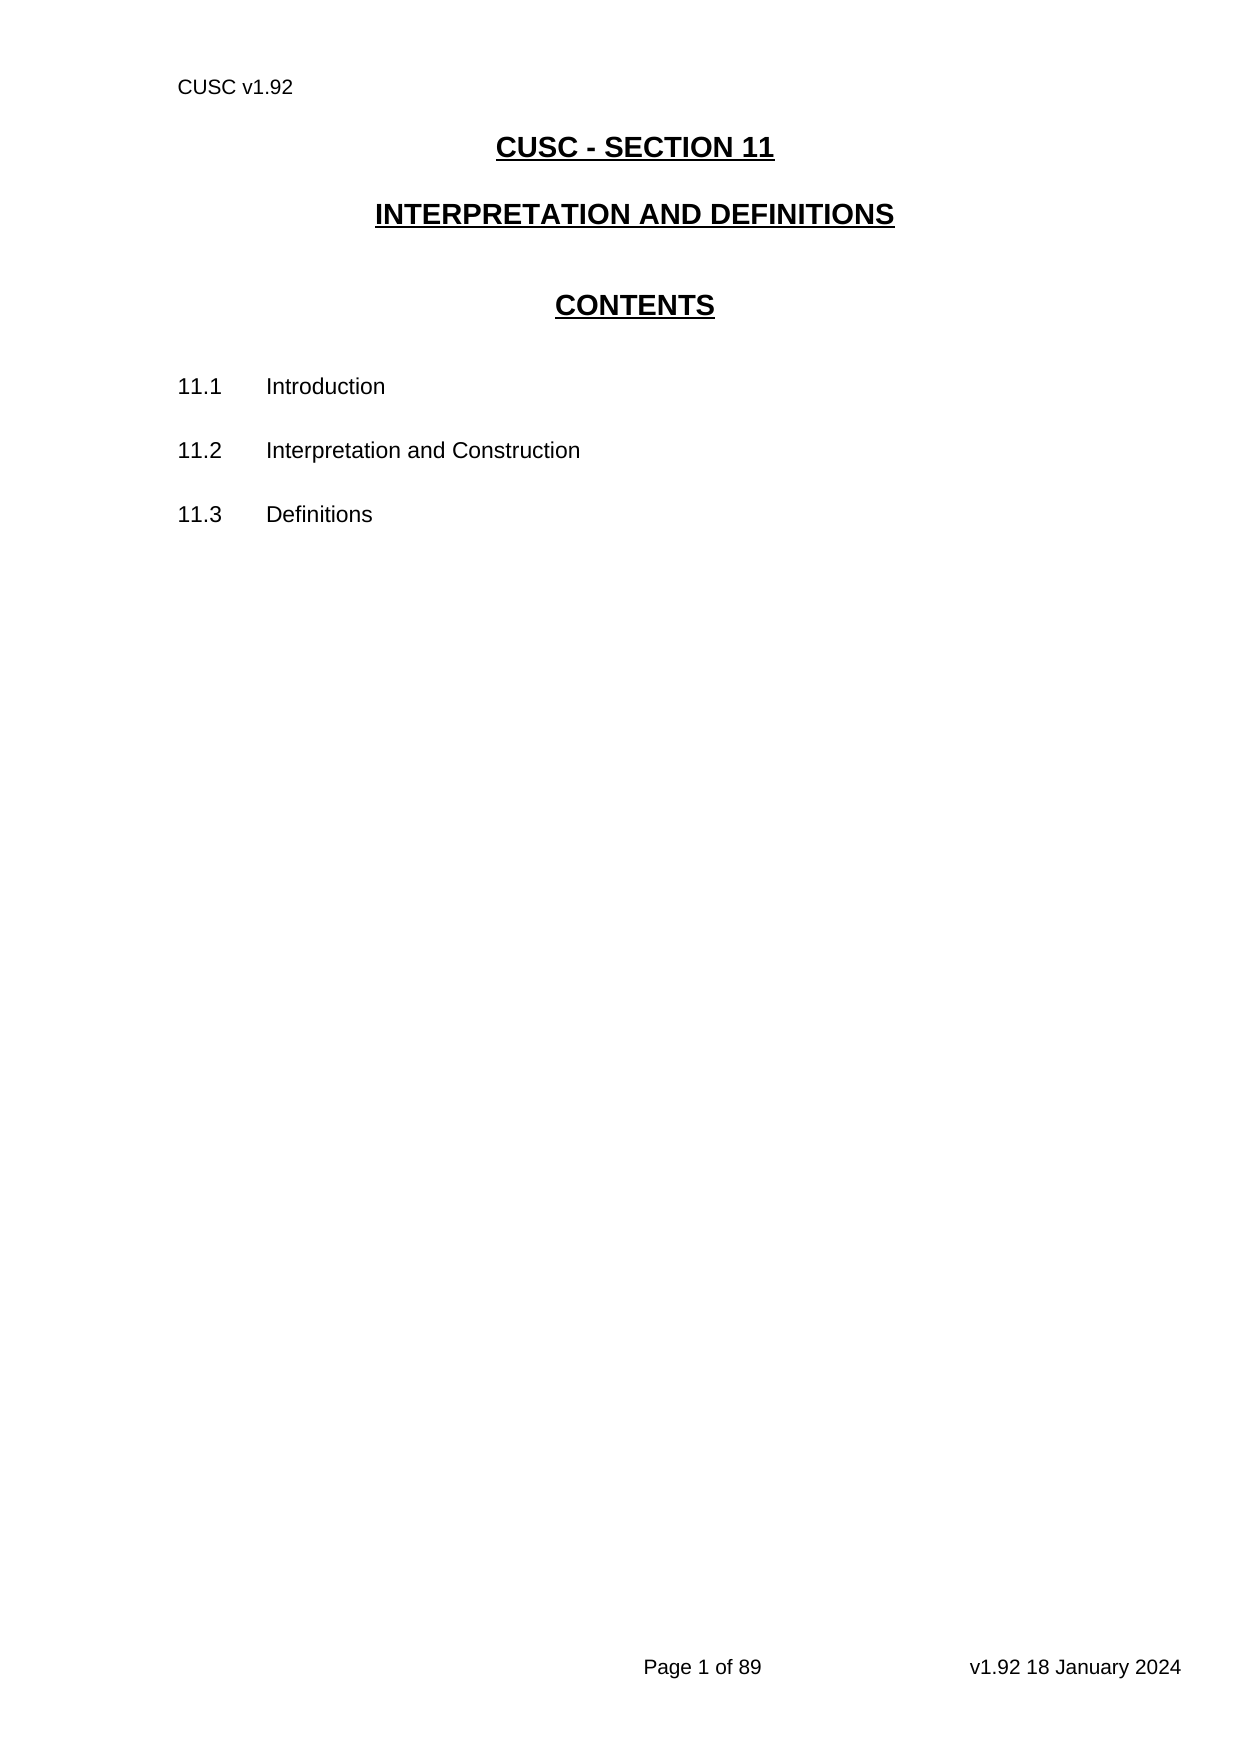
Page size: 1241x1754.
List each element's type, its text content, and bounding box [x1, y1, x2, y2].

subtitle CONTENTS [177, 288, 1092, 322]
text 11.3 Definitions [177, 501, 1092, 527]
subtitle CUSC - SECTION 11 INTERPRETATION AND DEFINITIONS [177, 130, 1092, 231]
text 11.2 Interpretation and Construction [177, 437, 1092, 463]
text 11.1 Introduction [177, 373, 1092, 399]
